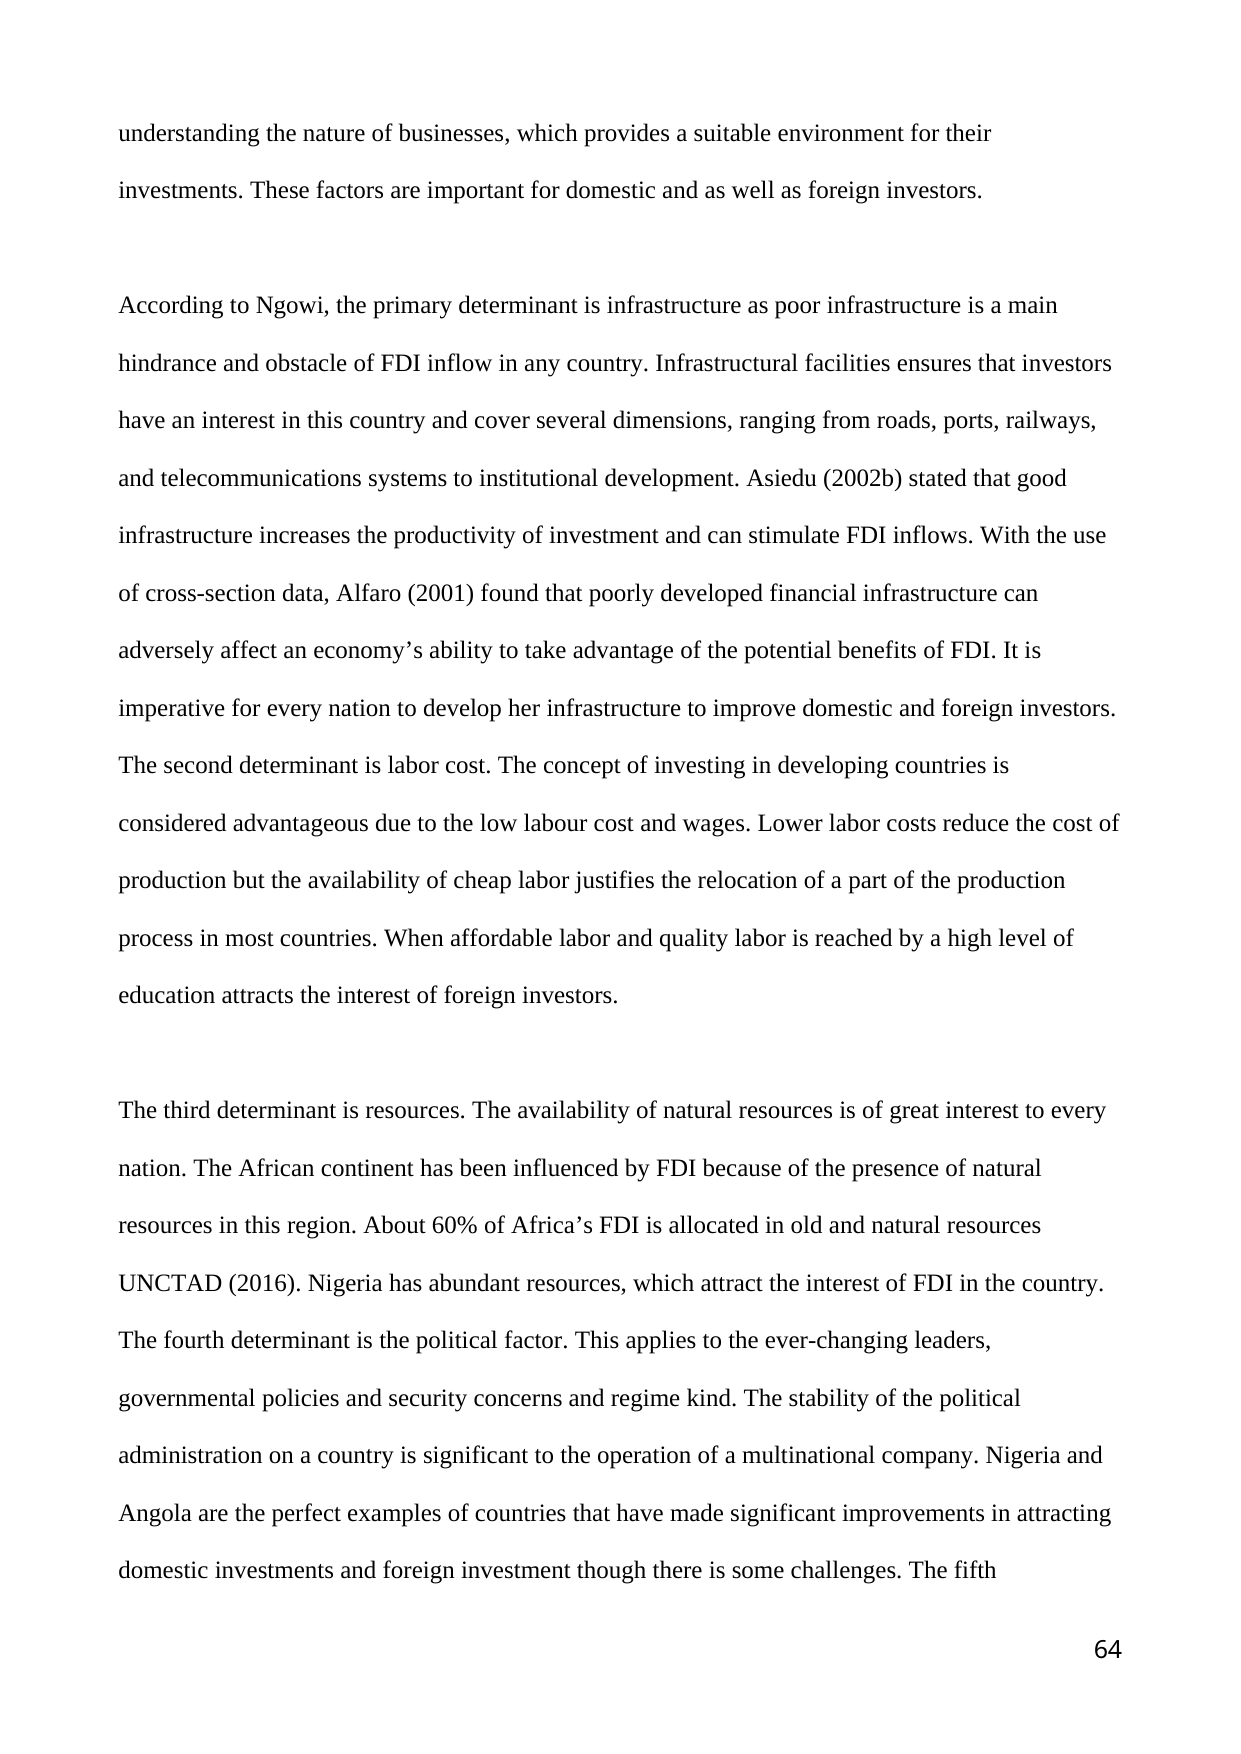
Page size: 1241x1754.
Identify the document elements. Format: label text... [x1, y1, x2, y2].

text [118, 1096, 1122, 1584]
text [118, 118, 1122, 204]
text The second determinant is labor cost. The concept of investing in developing countries is considered advantageous due to the low labour cost and wages. Lower labor costs reduce the cost of production but the availability of cheap labor justifies the relocation of a part of the production process in most countries. When affordable labor and quality labor is reached by a high level of education attracts the interest of foreign investors. [118, 751, 1122, 1009]
text According to Ngowi, the primary determinant is infrastructure as poor infrastructure is a main hindrance and obstacle of FDI inflow in any country. Infrastructural facilities ensures that investors have an interest in this country and cover several dimensions, ranging from roads, ports, railways, and telecommunications systems to institutional development. Asiedu (2002b) stated that good infrastructure increases the productivity of investment and can stimulate FDI inflows. With the use of cross-section data, Alfaro (2001) found that poorly developed financial infrastructure can adversely affect an economy’s ability to take advantage of the potential benefits of FDI. It is imperative for every nation to develop her infrastructure to improve domestic and foreign investors. [118, 291, 1122, 722]
